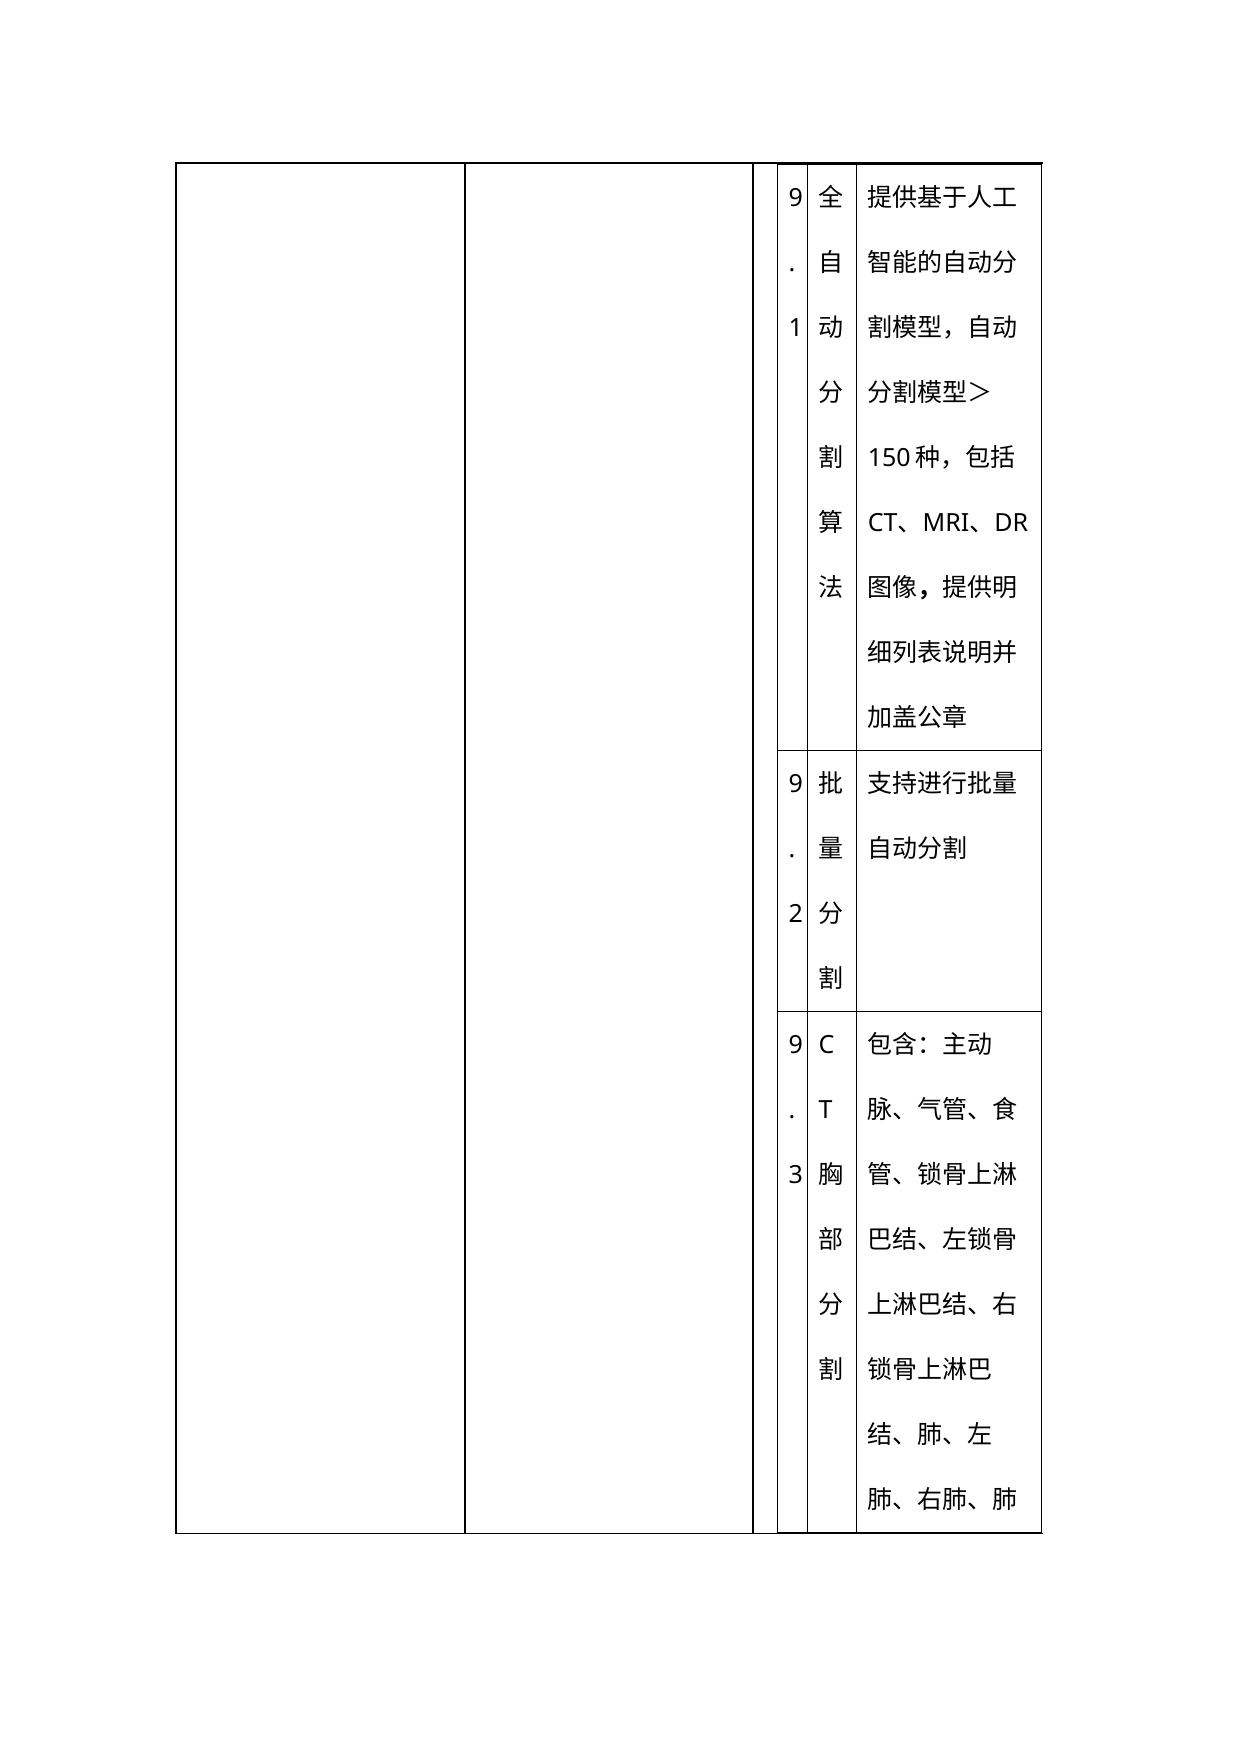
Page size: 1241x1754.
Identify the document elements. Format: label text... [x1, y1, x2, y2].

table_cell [857, 1012, 1041, 1532]
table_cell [808, 1012, 856, 1532]
table_cell 1 [177, 164, 464, 1533]
table_cell [466, 164, 752, 1533]
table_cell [857, 165, 1041, 750]
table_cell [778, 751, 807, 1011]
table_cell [778, 1012, 807, 1532]
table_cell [754, 164, 777, 1533]
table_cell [808, 165, 856, 750]
